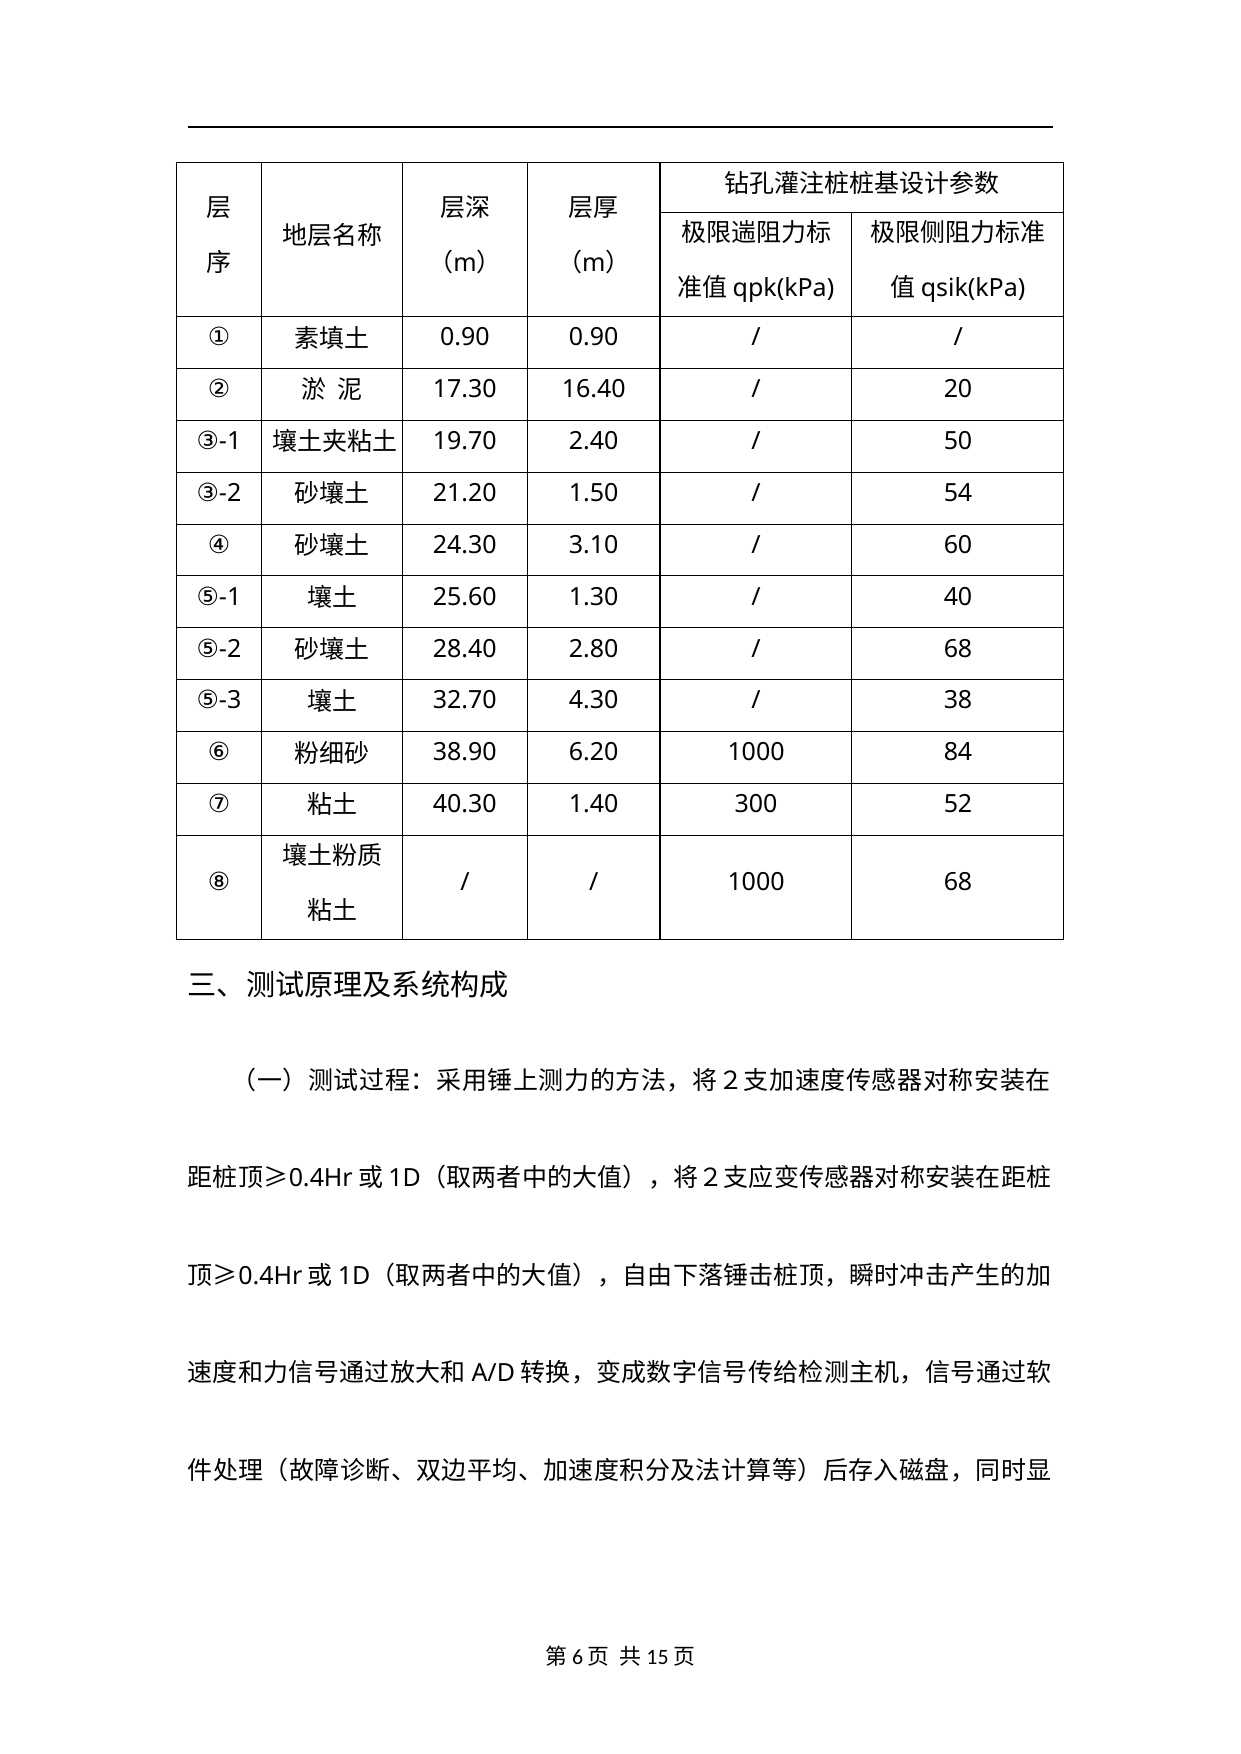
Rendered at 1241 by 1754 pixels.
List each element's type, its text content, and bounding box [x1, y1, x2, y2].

table_cell / [661, 473, 851, 523]
table_cell 20 [852, 369, 1063, 420]
table_cell 1.40 [528, 784, 659, 835]
table_cell ⑦ [177, 784, 261, 835]
table_cell 68 [852, 628, 1063, 679]
table_cell 52 [852, 784, 1063, 835]
table_cell 壤土 [262, 576, 402, 627]
table_cell 16.40 [528, 369, 659, 420]
table_cell 极限遄阻力标准值qpk(kPa) [661, 213, 851, 316]
table_cell ④ [177, 525, 261, 575]
table_header 层 序 [177, 163, 261, 316]
table_cell ⑥ [177, 732, 261, 783]
table_header 层厚 （m） [528, 163, 659, 316]
table_header 钻孔灌注桩桩基设计参数 [661, 163, 1063, 212]
table_cell 25.60 [403, 576, 527, 627]
table_cell 38 [852, 680, 1063, 731]
table_cell 300 [661, 784, 851, 835]
table_cell 60 [852, 525, 1063, 575]
table_cell / [661, 369, 851, 420]
table_cell 24.30 [403, 525, 527, 575]
table_cell 3.10 [528, 525, 659, 575]
table_cell 壤土夹粘土 [262, 421, 402, 472]
table_cell 2.80 [528, 628, 659, 679]
table_cell 54 [852, 473, 1063, 523]
table_cell 28.40 [403, 628, 527, 679]
table_cell 壤土 [262, 680, 402, 731]
table_cell 1000 [661, 732, 851, 783]
table_cell 21.20 [403, 473, 527, 523]
table_cell 极限侧阻力标准值qsik(kPa) [852, 213, 1063, 316]
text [187, 1046, 1053, 1501]
subtitle 三、测试原理及系统构成 [187, 950, 1053, 1015]
table_cell 0.90 [403, 317, 527, 368]
table_cell / [528, 836, 659, 939]
table_cell ② [177, 369, 261, 420]
table_cell 84 [852, 732, 1063, 783]
table_cell / [852, 317, 1063, 368]
table_header 层深 （m） [403, 163, 527, 316]
table_cell 淤 泥 [262, 369, 402, 420]
table_cell 40.30 [403, 784, 527, 835]
table_cell 6.20 [528, 732, 659, 783]
table_cell / [661, 628, 851, 679]
table_cell 砂壤土 [262, 525, 402, 575]
table_cell 1.50 [528, 473, 659, 523]
table_cell ⑤-1 [177, 576, 261, 627]
table_cell / [661, 317, 851, 368]
table_cell 0.90 [528, 317, 659, 368]
table_cell 粉细砂 [262, 732, 402, 783]
table_cell 32.70 [403, 680, 527, 731]
table_cell ③-1 [177, 421, 261, 472]
table_cell 壤土粉质粘土 [262, 836, 402, 939]
table_cell 68 [852, 836, 1063, 939]
table_cell ③-2 [177, 473, 261, 523]
table_cell 38.90 [403, 732, 527, 783]
table_cell ⑤-2 [177, 628, 261, 679]
table_cell / [403, 836, 527, 939]
table_cell 1000 [661, 836, 851, 939]
table_cell 2.40 [528, 421, 659, 472]
table_cell / [661, 421, 851, 472]
table_cell / [661, 525, 851, 575]
table_cell ⑤-3 [177, 680, 261, 731]
table_cell / [661, 576, 851, 627]
table_cell 砂壤土 [262, 628, 402, 679]
table_cell 粘土 [262, 784, 402, 835]
table_cell 素填土 [262, 317, 402, 368]
table_cell 19.70 [403, 421, 527, 472]
table_cell / [661, 680, 851, 731]
table_cell 50 [852, 421, 1063, 472]
table_cell 17.30 [403, 369, 527, 420]
table_cell ① [177, 317, 261, 368]
table_cell 1.30 [528, 576, 659, 627]
table_header 地层名称 [262, 163, 402, 316]
table_cell ⑧ [177, 836, 261, 939]
table_cell 砂壤土 [262, 473, 402, 523]
table_cell 40 [852, 576, 1063, 627]
table_cell 4.30 [528, 680, 659, 731]
